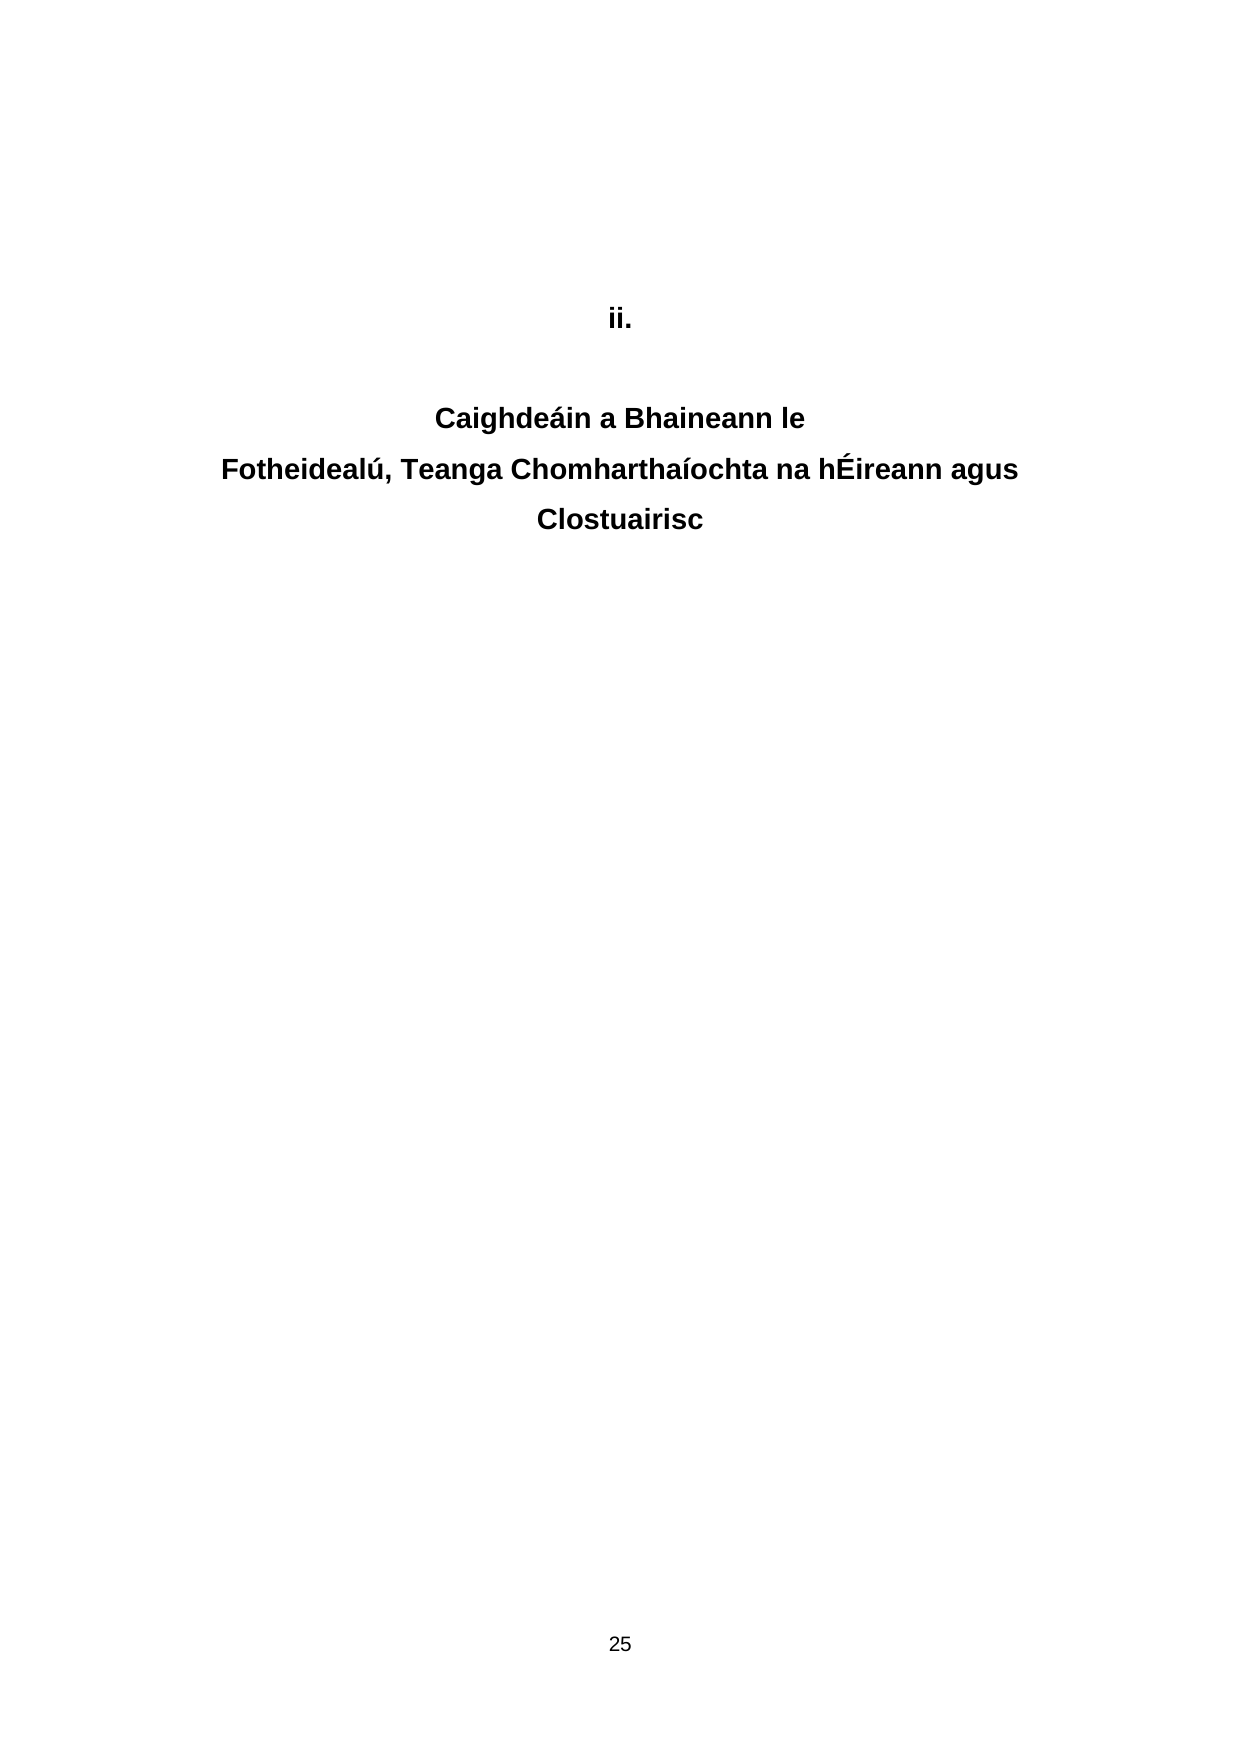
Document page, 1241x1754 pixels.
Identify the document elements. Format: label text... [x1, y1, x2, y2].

text ii. [150, 301, 1090, 334]
text Caighdeáin a Bhaineann le [150, 402, 1090, 435]
text Fotheidealú, Teanga Chomharthaíochta na hÉireann agus Clostuairisc [150, 452, 1090, 536]
